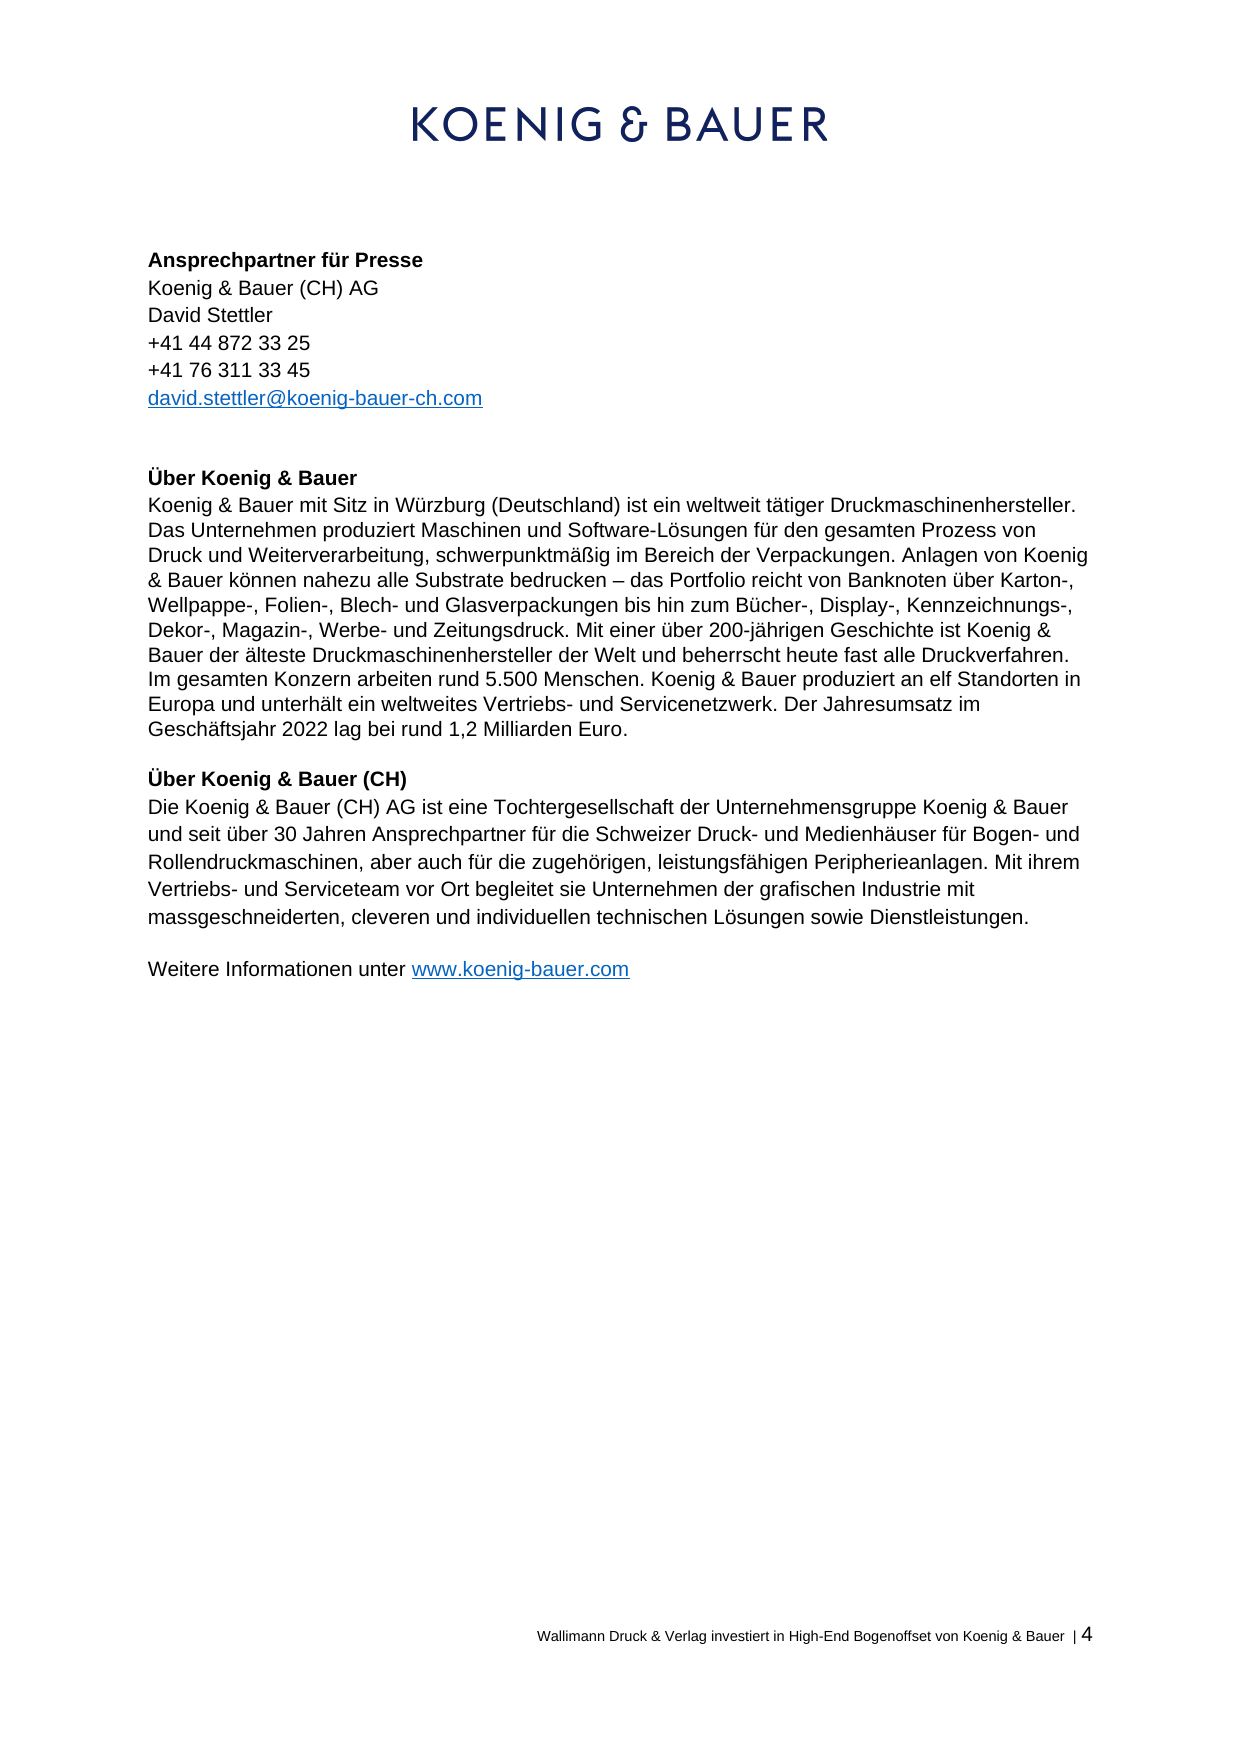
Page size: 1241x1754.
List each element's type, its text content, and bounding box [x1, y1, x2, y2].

text Über Koenig & Bauer (CH) Die Koenig & Bauer (CH) AG ist eine Tochtergesellschaft der Unternehmensgruppe Koenig & Bauer und seit über 30 Jahren Ansprechpartner für die Schweizer Druck- und Medienhäuser für Bogen- und Rollendruckmaschinen, aber auch für die zugehörigen, leistungsfähigen Peripherieanlagen. Mit ihrem Vertriebs- und Serviceteam vor Ort begleitet sie Unternehmen der grafischen Industrie mit massgeschneiderten, cleveren und individuellen technischen Lösungen sowie Dienstleistungen. [148, 767, 1092, 928]
text Koenig & Bauer (CH) AG David Stettler +41 44 872 33 25 +41 76 311 33 45 david.stettler@koenig-bauer-ch.com [148, 276, 1092, 437]
picture [413, 106, 828, 142]
text Weitere Informationen unter www.koenig-bauer.com [148, 957, 1092, 981]
subtitle Über Koenig & Bauer [148, 466, 1092, 489]
text Koenig & Bauer mit Sitz in Würzburg (Deutschland) ist ein weltweit tätiger Druckmaschinenhersteller. Das Unternehmen produziert Maschinen und Software-Lösungen für den gesamten Prozess von Druck und Weiterverarbeitung, schwerpunktmäßig im Bereich der Verpackungen. Anlagen von Koenig & Bauer können nahezu alle Substrate bedrucken – das Portfolio reicht von Banknoten über Karton-, Wellpappe-, Folien-, Blech- und Glasverpackungen bis hin zum Bücher-, Display-, Kennzeichnungs-, Dekor-, Magazin-, Werbe- und Zeitungsdruck. Mit einer über 200-jährigen Geschichte ist Koenig & Bauer der älteste Druckmaschinenhersteller der Welt und beherrscht heute fast alle Druckverfahren. Im gesamten Konzern arbeiten rund 5.500 Menschen. Koenig & Bauer produziert an elf Standorten in Europa und unterhält ein weltweites Vertriebs- und Servicenetzwerk. Der Jahresumsatz im Geschäftsjahr 2022 lag bei rund 1,2 Milliarden Euro. [148, 493, 1092, 741]
subtitle Ansprechpartner für Presse [148, 248, 1092, 272]
